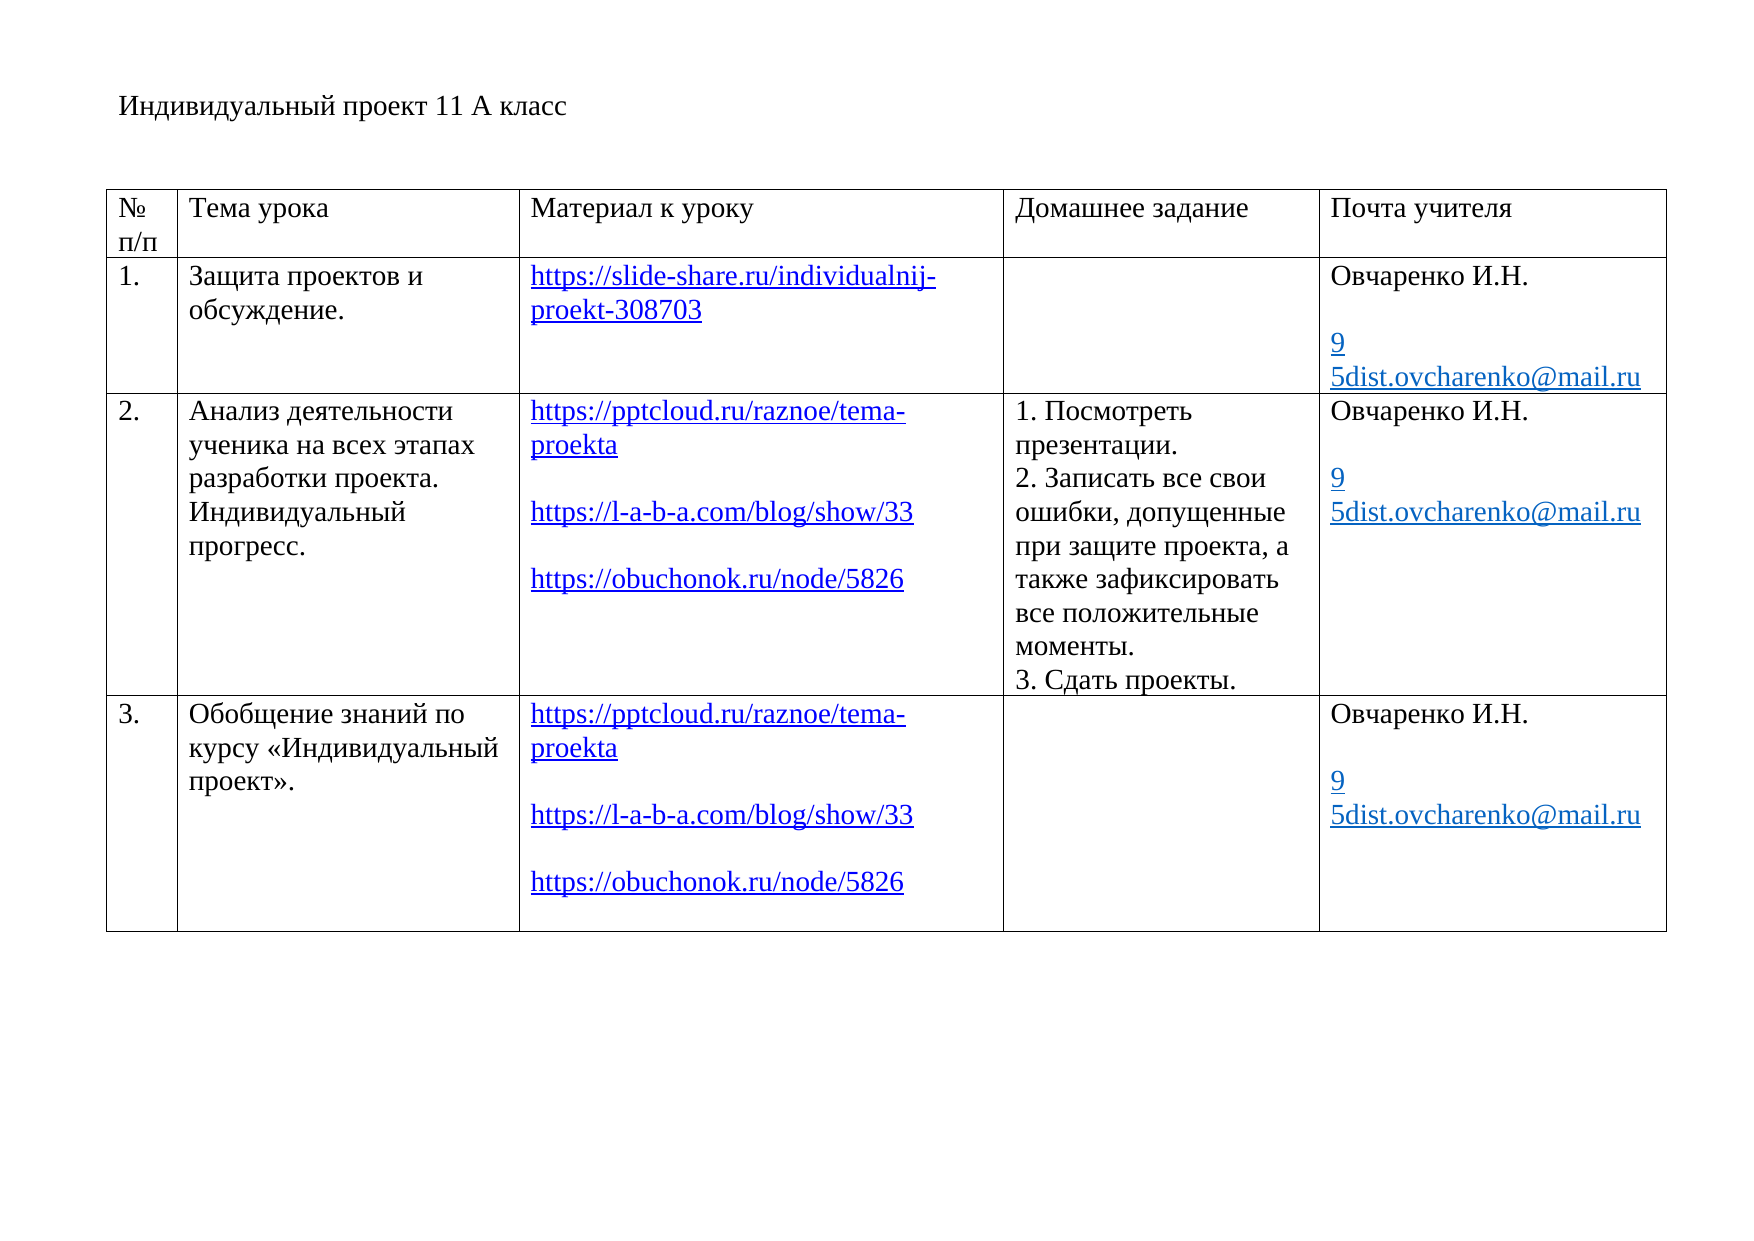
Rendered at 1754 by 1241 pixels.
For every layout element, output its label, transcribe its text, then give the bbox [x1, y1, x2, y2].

table_cell [1004, 696, 1319, 931]
table_cell 2. [107, 394, 177, 695]
text Индивидуальный проект 11 А класс [118, 88, 1636, 122]
table_header Тема урока [178, 190, 519, 257]
table_cell Обобщение знаний по курсу «Индивидуальный проект». [178, 696, 519, 931]
table_cell 1. Посмотреть презентации. 2. Записать все свои ошибки, допущенные при защите проекта, а также зафиксировать все положительные моменты. 3. Сдать проекты. [1004, 394, 1319, 695]
table_header Домашнее задание [1004, 190, 1319, 257]
table_cell Овчаренко И.Н. 95dist.ovcharenko@mail.ru [1320, 394, 1666, 695]
table_cell 3. [107, 696, 177, 931]
table_cell Защита проектов и обсуждение. [178, 258, 519, 392]
table_cell 1. [107, 258, 177, 392]
table_cell Овчаренко И.Н. 95dist.ovcharenko@mail.ru [1320, 696, 1666, 931]
table_cell https://pptcloud.ru/raznoe/tema-proekta https://l-a-b-a.com/blog/show/33 https://obuchonok.ru/node/5826 [520, 696, 1003, 931]
table_header № п/п [107, 190, 177, 257]
table_cell https://slide-share.ru/individualnij-proekt-308703 [520, 258, 1003, 392]
table_header Почта учителя [1320, 190, 1666, 257]
table_cell Овчаренко И.Н. 95dist.ovcharenko@mail.ru [1320, 258, 1666, 392]
table_header Материал к уроку [520, 190, 1003, 257]
table_cell https://pptcloud.ru/raznoe/tema-proekta https://l-a-b-a.com/blog/show/33 https://obuchonok.ru/node/5826 [520, 394, 1003, 695]
table_cell [1004, 258, 1319, 392]
table_cell Анализ деятельности ученика на всех этапах разработки проекта. Индивидуальный прогресс. [178, 394, 519, 695]
